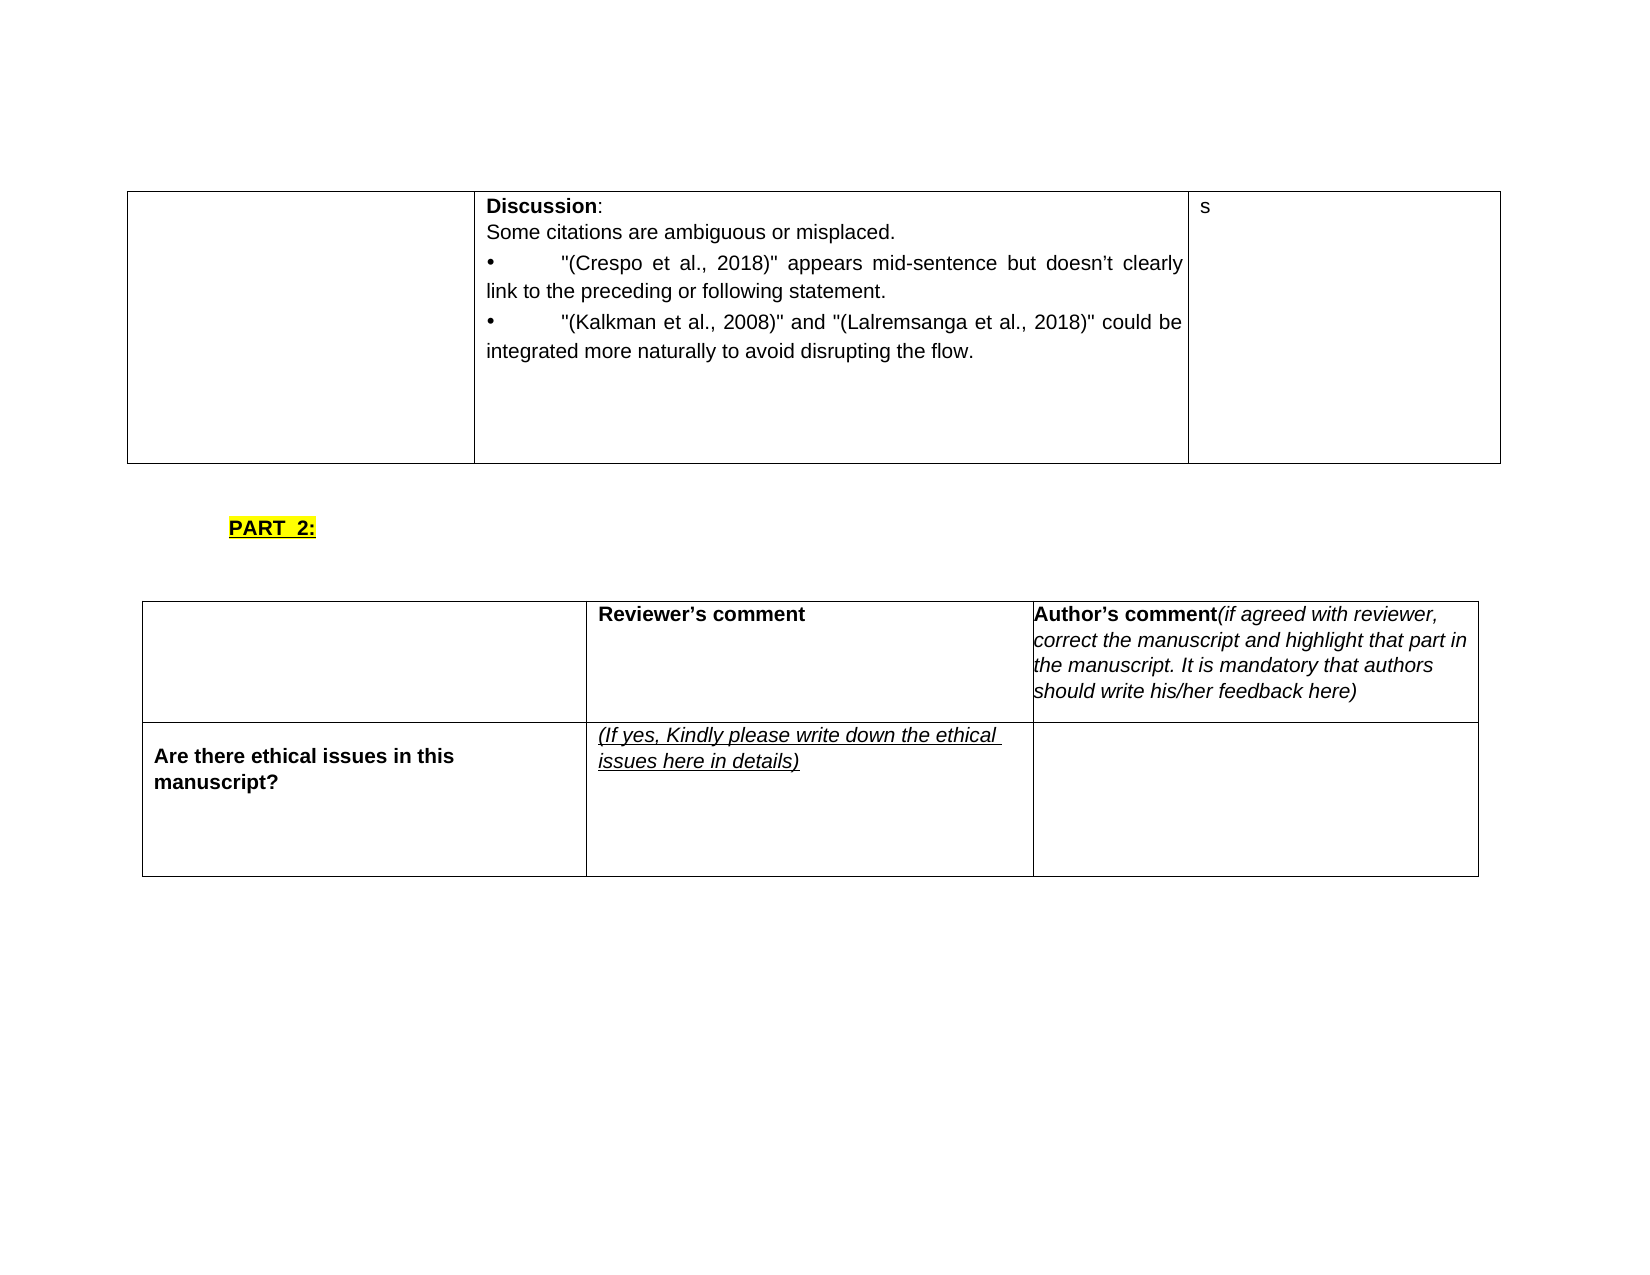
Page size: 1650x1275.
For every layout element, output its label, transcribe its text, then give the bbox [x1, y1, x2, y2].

table_cell Author’s comment(if agreed with reviewer, correct the manuscript and highlight that part in the manuscript. It is mandatory that authors should write his/her feedback here) [1034, 602, 1478, 722]
table_cell Reviewer’s comment [587, 602, 1033, 722]
table_cell [143, 602, 586, 722]
table_cell [1034, 723, 1478, 876]
table_cell (If yes, Kindly please write down the ethical issues here in details) [587, 723, 1033, 876]
table_cell s [1189, 192, 1500, 463]
table_cell [128, 192, 474, 463]
table_header PART 2: [143, 516, 1479, 601]
table_cell Are there ethical issues in this manuscript? [143, 723, 586, 876]
table_cell Discussion: Some citations are ambiguous or misplaced. "(Crespo et al., 2018)" appears mid-sentence but doesn’t clearly link to the preceding or following statement. "(Kalkman et al., 2008)" and "(Lalremsanga et al., 2018)" could be integrated more naturally to avoid disrupting the flow. [475, 192, 1188, 463]
